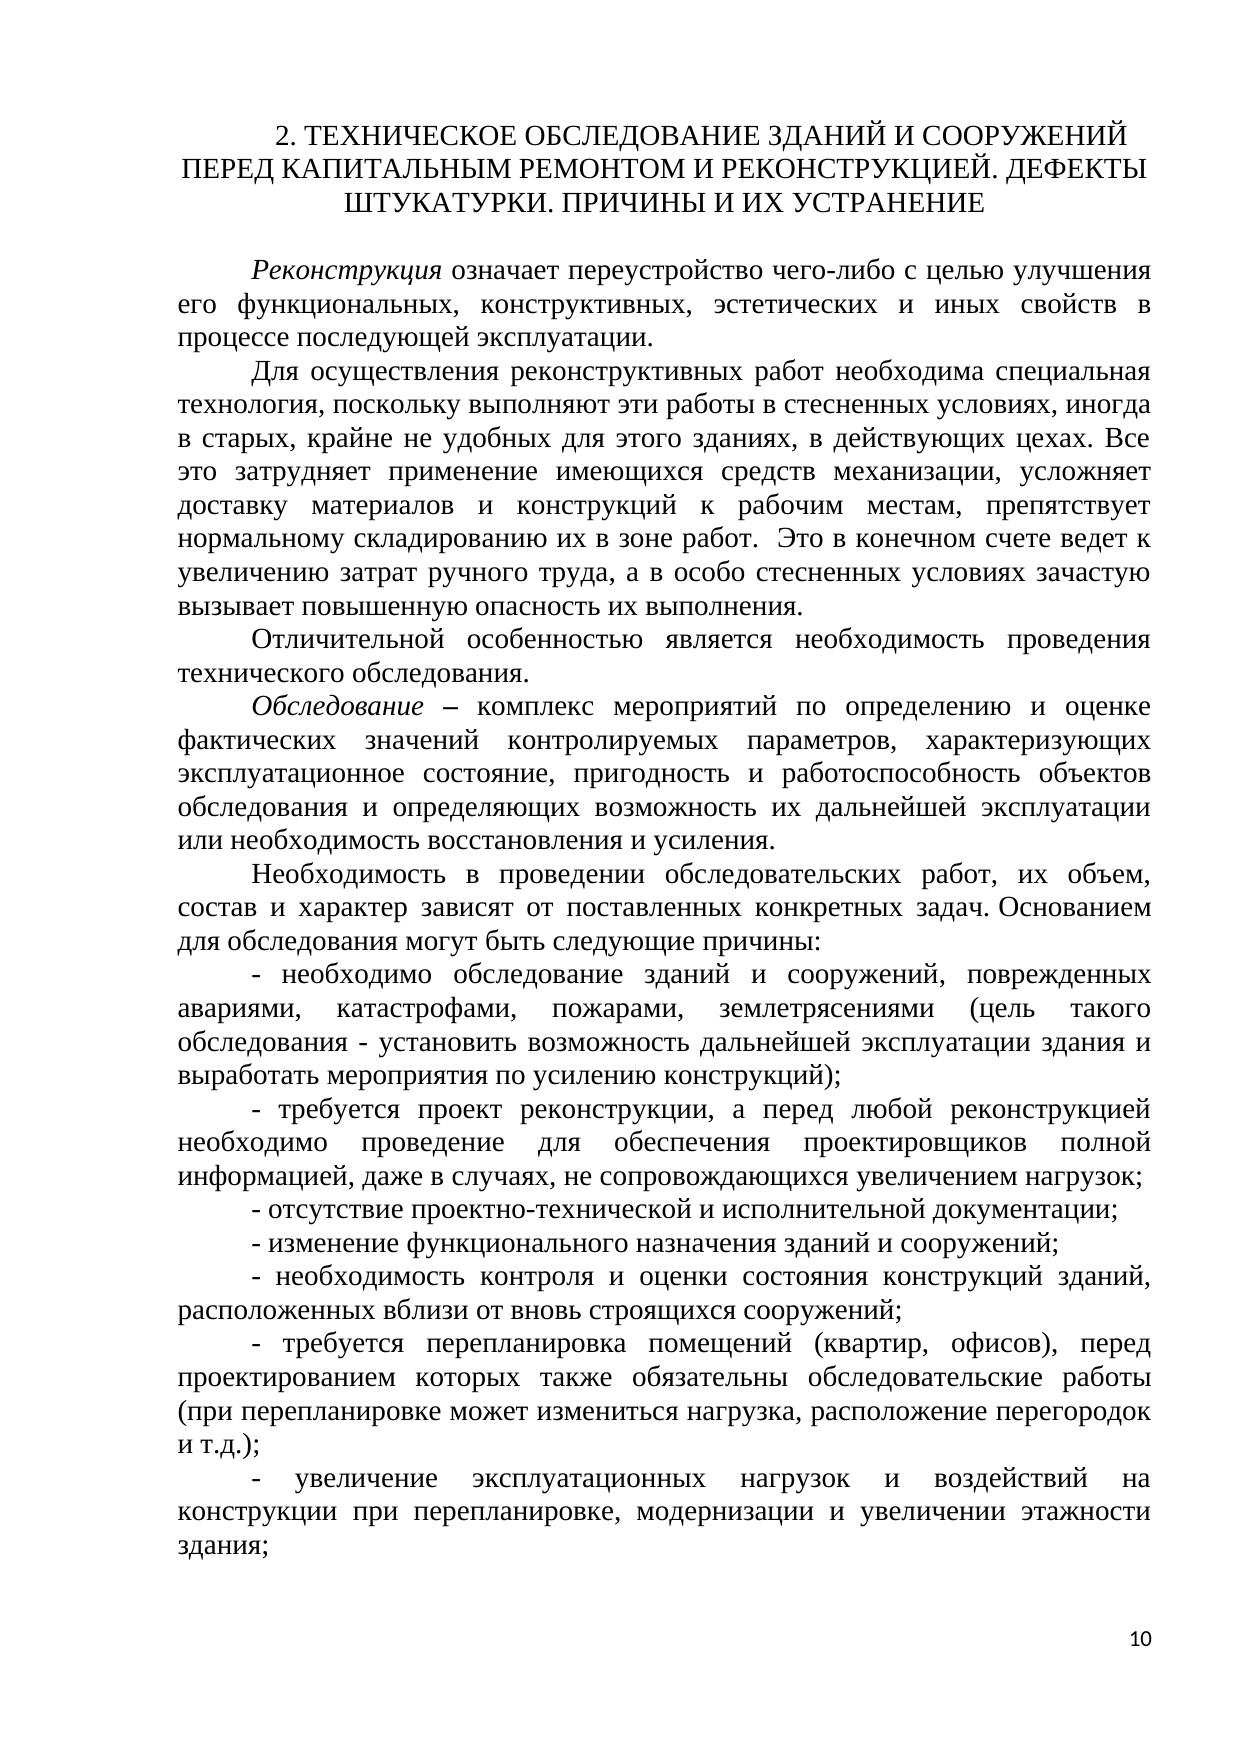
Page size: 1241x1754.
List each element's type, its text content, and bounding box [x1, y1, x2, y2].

text Отличительной особенностью является необходимость проведения технического обследования. [177, 621, 1152, 688]
text - изменение функционального назначения зданий и сооружений; [177, 1225, 1152, 1258]
text - требуется перепланировка помещений (квартир, офисов), перед проектированием которых также обязательны обследовательские работы (при перепланировке может измениться нагрузка, расположение перегородок и т.д.); [177, 1326, 1152, 1460]
text - необходимость контроля и оценки состояния конструкций зданий, расположенных вблизи от вновь строящихся сооружений; [177, 1258, 1152, 1326]
text Обследование – комплекс мероприятий по определению и оценке фактических значений контролируемых параметров, характеризующих эксплуатационное состояние, пригодность и работоспособность объектов обследования и определяющих возможность их дальнейшей эксплуатации или необходимость восстановления и усиления. [177, 688, 1152, 856]
text Необходимость в проведении обследовательских работ, их объем, состав и характер зависят от поставленных конкретных задач. Основанием для обследования могут быть следующие причины: [177, 856, 1152, 957]
text - увеличение эксплуатационных нагрузок и воздействий на конструкции при перепланировке, модернизации и увеличении этажности здания; [177, 1460, 1152, 1560]
text - отсутствие проектно-технической и исполнительной документации; [177, 1191, 1152, 1225]
text - необходимо обследование зданий и сооружений, поврежденных авариями, катастрофами, пожарами, землетрясениями (цель такого обследования - установить возможность дальнейшей эксплуатации здания и выработать мероприятия по усилению конструкций); [177, 957, 1152, 1091]
text Для осуществления реконструктивных работ необходима специальная технология, поскольку выполняют эти работы в стесненных условиях, иногда в старых, крайне не удобных для этого зданиях, в действующих цехах. Все это затрудняет применение имеющихся средств механизации, усложняет доставку материалов и конструкций к рабочим местам, препятствует нормальному складированию их в зоне работ. Это в конечном счете ведет к увеличению затрат ручного труда, а в особо стесненных условиях зачастую вызывает повышенную опасность их выполнения. [177, 353, 1152, 621]
text - требуется проект реконструкции, а перед любой реконструкцией необходимо проведение для обеспечения проектировщиков полной информацией, даже в случаях, не сопровождающихся увеличением нагрузок; [177, 1091, 1152, 1191]
text 2. Техническое обследование зданий и сооружений перед капитальным ремонтом и реконструкцией. Дефекты штукатурки. Причины и их устранение [177, 118, 1152, 219]
text Реконструкция означает переустройство чего-либо с целью улучшения его функциональных, конструктивных, эстетических и иных свойств в процессе последующей эксплуатации. [177, 252, 1152, 353]
